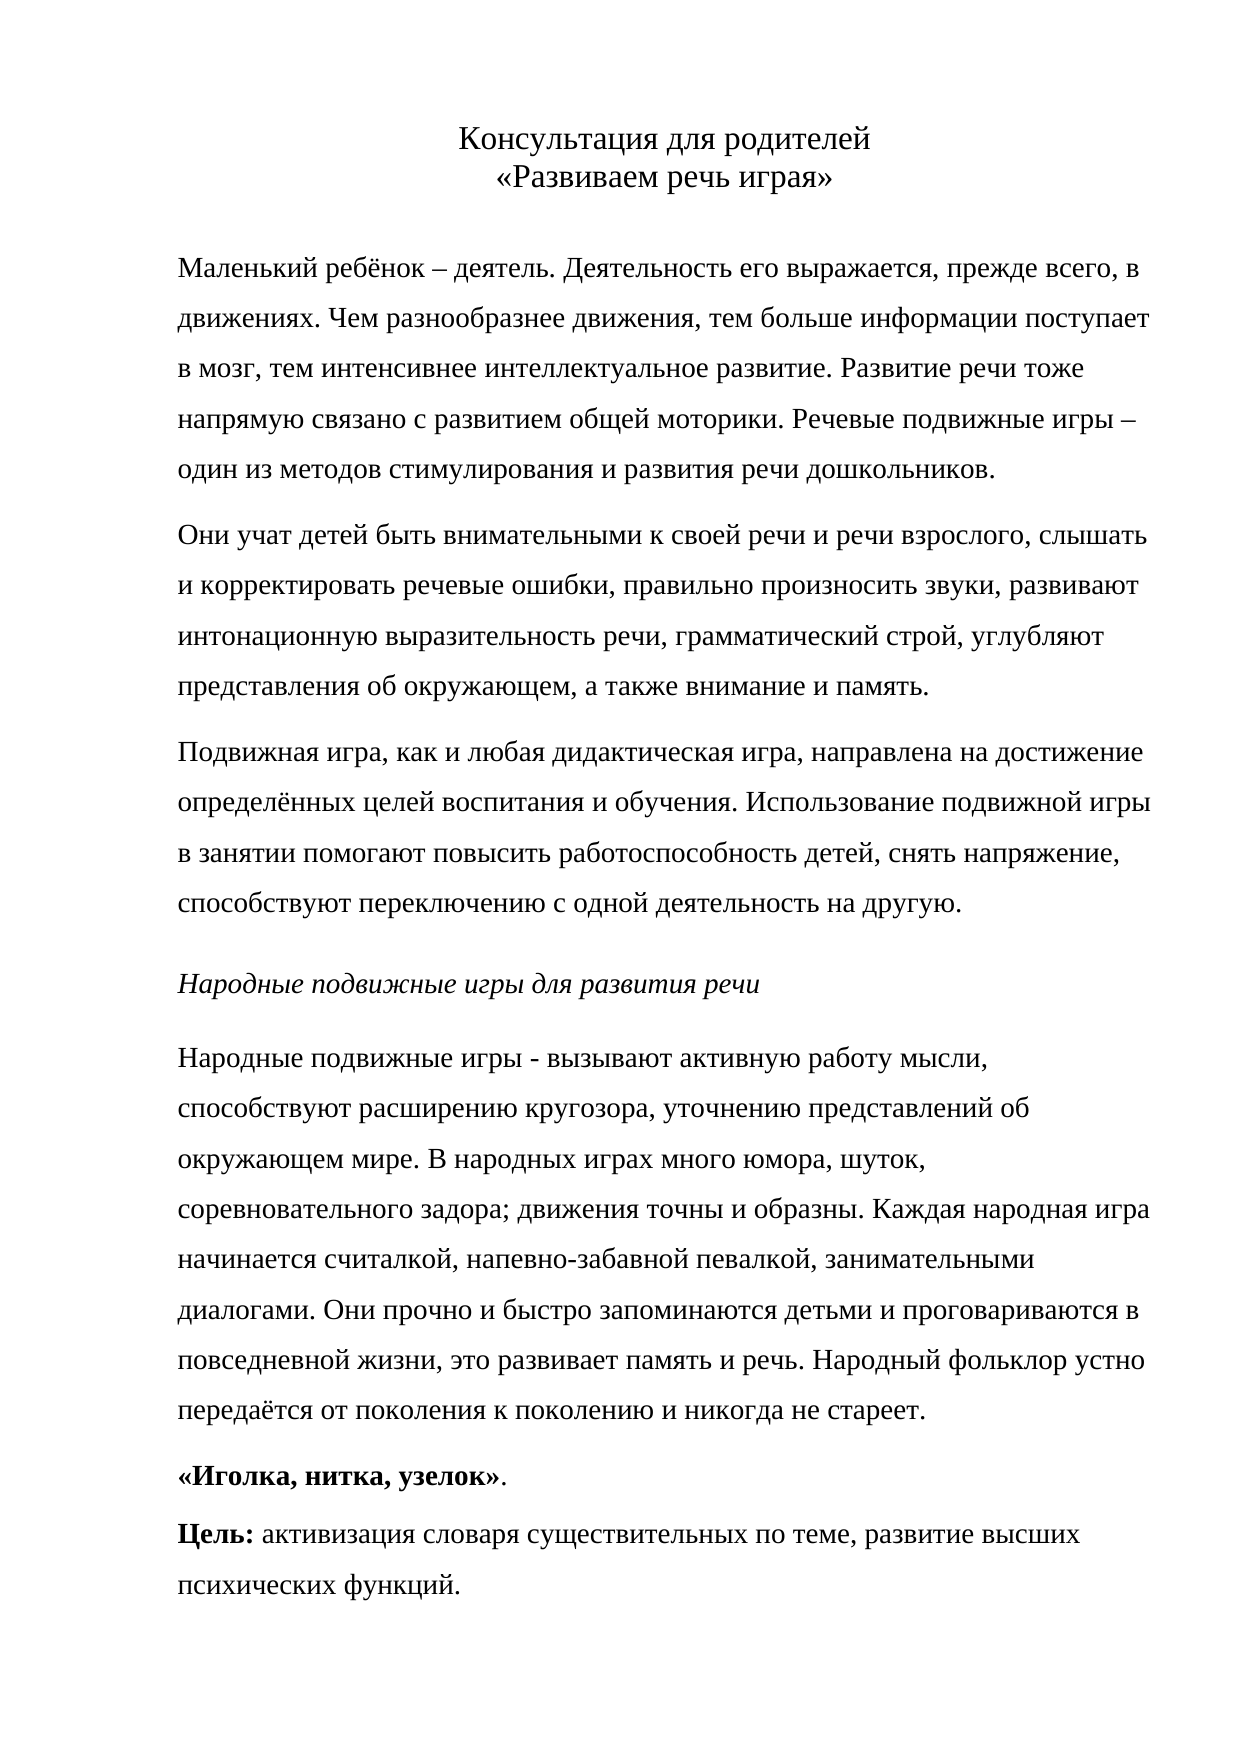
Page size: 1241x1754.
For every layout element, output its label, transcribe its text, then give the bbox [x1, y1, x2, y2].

text Подвижная игра, как и любая дидактическая игра, направлена на достижение определённых целей воспитания и обучения. Использование подвижной игры в занятии помогают повысить работоспособность детей, снять напряжение, способствуют переключению с одной деятельность на другую. [177, 734, 1152, 918]
text Цель: активизация словаря существительных по теме, развитие высших психических функций. [177, 1517, 1152, 1600]
text Они учат детей быть внимательными к своей речи и речи взрослого, слышать и корректировать речевые ошибки, правильно произносить звуки, развивают интонационную выразительность речи, грамматический строй, углубляют представления об окружающем, а также внимание и память. [177, 517, 1152, 702]
text Консультация для родителей «Развиваем речь играя» [177, 118, 1152, 195]
text Народные подвижные игры для развития речи [177, 967, 1152, 1000]
text Народные подвижные игры - вызывают активную работу мысли, способствуют расширению кругозора, уточнению представлений об окружающем мире. В народных играх много юмора, шуток, соревновательного задора; движения точны и образны. Каждая народная игра начинается считалкой, напевно-забавной певалкой, занимательными диалогами. Они прочно и быстро запоминаются детьми и проговариваются в повседневной жизни, это развивает память и речь. Народный фольклор устно передаётся от поколения к поколению и никогда не стареет. [177, 1040, 1152, 1426]
text Маленький ребёнок – деятель. Деятельность его выражается, прежде всего, в движениях. Чем разнообразнее движения, тем больше информации поступает в мозг, тем интенсивнее интеллектуальное развитие. Развитие речи тоже напрямую связано с развитием общей моторики. Речевые подвижные игры – один из методов стимулирования и развития речи дошкольников. [177, 250, 1152, 485]
text «Иголка, нитка, узелок». [177, 1458, 1152, 1492]
